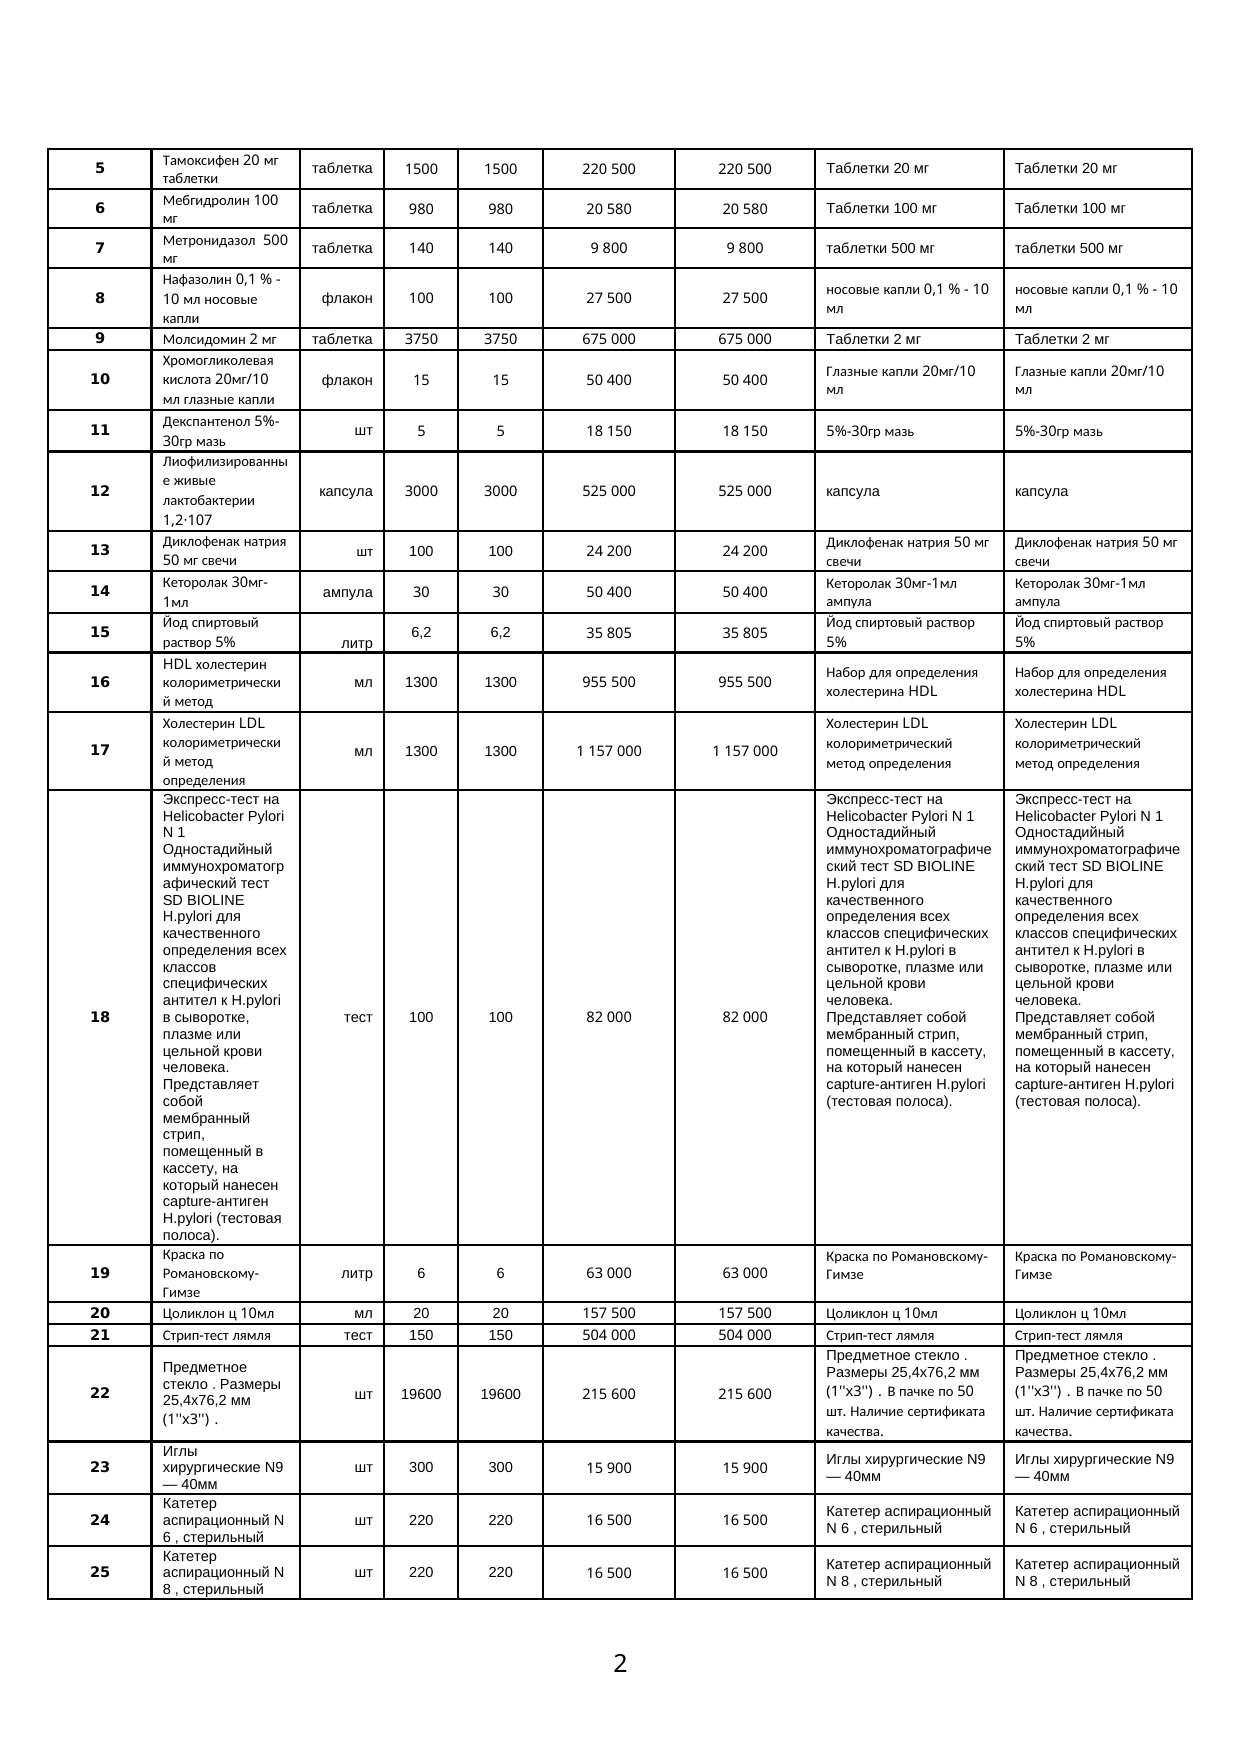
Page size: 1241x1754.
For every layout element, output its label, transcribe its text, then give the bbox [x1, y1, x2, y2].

table_cell 50 400 [676, 351, 814, 408]
table_cell 22 [49, 1347, 150, 1440]
table_cell HDL холестерин колориметрический метод [153, 654, 299, 711]
table_cell 30 [459, 572, 542, 612]
table_cell 3750 [459, 329, 542, 349]
table_cell 15 [385, 351, 457, 408]
table_cell Таблетки 20 мг [816, 150, 1003, 187]
table_cell 35 805 [676, 614, 814, 651]
table_cell Декспантенол 5%-30гр мазь [153, 411, 299, 450]
table_cell 100 [459, 269, 542, 327]
table_cell 18 [49, 791, 150, 1243]
table_cell 15 900 [544, 1443, 674, 1493]
table_cell 20 [459, 1303, 542, 1323]
table_cell ампула [301, 572, 383, 612]
table_cell 980 [385, 190, 457, 227]
table_cell 50 400 [544, 572, 674, 612]
table_cell Экспресс-тест на Helicobacter Pylori N 1 Одностадийный иммунохроматографический тест SD BIOLINE H.pylori для качественного определения всех классов специфических антител к H.pylori в сыворотке, плазме или цельной крови человека. Представляет собой мембранный стрип, помещенный в кассету, на который нанесен capture-антиген H.pylori (тестовая полоса). [816, 791, 1003, 1243]
table_cell Набор для определения холестерина HDL [1005, 654, 1191, 711]
table_cell 220 500 [676, 150, 814, 187]
table_cell 50 400 [544, 351, 674, 408]
table_cell Иглы хирургические N9 — 40мм [1005, 1443, 1191, 1493]
table_cell Кеторолак 30мг-1мл ампула [816, 572, 1003, 612]
table_cell Набор для определения холестерина HDL [816, 654, 1003, 711]
table_cell 19600 [385, 1347, 457, 1440]
table_cell 9 800 [544, 229, 674, 267]
table_cell 20 [49, 1303, 150, 1323]
table_cell Предметное стекло . Размеры 25,4x76,2 мм (1''x3'') ․ [153, 1347, 299, 1440]
table_cell Цоликлон ц 10мл [153, 1303, 299, 1323]
table_cell 20 [385, 1303, 457, 1323]
table_cell мл [301, 654, 383, 711]
table_cell 9 800 [676, 229, 814, 267]
table_cell Таблетки 100 мг [816, 190, 1003, 227]
table_cell шт [301, 1347, 383, 1440]
table_cell 525 000 [676, 453, 814, 530]
table_cell 13 [49, 532, 150, 570]
table_cell 25 [49, 1547, 150, 1597]
table_cell Йод спиртовый раствор 5% [153, 614, 299, 651]
table_cell 20 580 [544, 190, 674, 227]
table_cell Йод спиртовый раствор 5% [1005, 614, 1191, 651]
table_cell 27 500 [676, 269, 814, 327]
table_cell 6 [385, 1246, 457, 1301]
table_cell 6 [459, 1246, 542, 1301]
table_cell 220 [385, 1547, 457, 1597]
table_cell Тамоксифен 20 мг таблетки [153, 150, 299, 187]
table_cell 16 500 [676, 1547, 814, 1597]
table_cell Кеторолак 30мг-1мл ампула [1005, 572, 1191, 612]
table_cell 63 000 [676, 1246, 814, 1301]
table_cell 15 [49, 614, 150, 651]
table_cell 82 000 [676, 791, 814, 1243]
table_cell 215 600 [676, 1347, 814, 1440]
table_cell 5 [49, 150, 150, 187]
table_cell 16 [49, 654, 150, 711]
table_cell 6,2 [459, 614, 542, 651]
table_cell 1300 [459, 654, 542, 711]
table_cell 30 [385, 572, 457, 612]
table_cell 675 000 [544, 329, 674, 349]
table_cell Кеторолак 30мг-1мл [153, 572, 299, 612]
table_cell Стрип-тест лямля [153, 1325, 299, 1345]
table_cell 300 [385, 1443, 457, 1493]
table_cell 16 500 [544, 1547, 674, 1597]
table_cell 100 [385, 791, 457, 1243]
table_cell 3000 [385, 453, 457, 530]
table_cell 14 [49, 572, 150, 612]
table_cell 3000 [459, 453, 542, 530]
table_cell Катетер аспирационный N 8 , стерильный [1005, 1547, 1191, 1597]
table_cell 140 [385, 229, 457, 267]
table_cell Экспресс-тест на Helicobacter Pylori N 1 Одностадийный иммунохроматографический тест SD BIOLINE H.pylori для качественного определения всех классов специфических антител к H.pylori в сыворотке, плазме или цельной крови человека. Представляет собой мембранный стрип, помещенный в кассету, на который нанесен capture-антиген H.pylori (тестовая полоса). [153, 791, 299, 1243]
table_cell Цоликлон ц 10мл [816, 1303, 1003, 1323]
table_cell Таблетки 2 мг [816, 329, 1003, 349]
table_cell Цоликлон ц 10мл [1005, 1303, 1191, 1323]
table_cell 63 000 [544, 1246, 674, 1301]
table_cell 300 [459, 1443, 542, 1493]
table_cell таблетки 500 мг [1005, 229, 1191, 267]
table_cell капсула [816, 453, 1003, 530]
table_cell Таблетки 2 мг [1005, 329, 1191, 349]
table_cell Иглы хирургические N9 — 40мм [153, 1443, 299, 1493]
table_cell 3750 [385, 329, 457, 349]
table_cell 23 [49, 1443, 150, 1493]
table_cell Холестерин LDL колориметрический метод определения [153, 713, 299, 788]
table_cell 15 900 [676, 1443, 814, 1493]
table_cell таблетки 500 мг [816, 229, 1003, 267]
table_cell 11 [49, 411, 150, 450]
table_cell 18 150 [676, 411, 814, 450]
table_cell 21 [49, 1325, 150, 1345]
table_cell 9 [49, 329, 150, 349]
table_cell 5%-30гр мазь [816, 411, 1003, 450]
table_cell 1300 [385, 654, 457, 711]
table_cell Глазные капли 20мг/10 мл [816, 351, 1003, 408]
table_cell 1 157 000 [544, 713, 674, 788]
table_cell носовые капли 0,1 % - 10 мл [1005, 269, 1191, 327]
table_cell 220 [459, 1495, 542, 1545]
table_cell 1300 [459, 713, 542, 788]
table_cell 20 580 [676, 190, 814, 227]
table_cell 100 [385, 269, 457, 327]
table_cell 15 [459, 351, 542, 408]
table_cell шт [301, 532, 383, 570]
table_cell 7 [49, 229, 150, 267]
table_cell Диклофенак натрия 50 мг свечи [1005, 532, 1191, 570]
table_cell 157 500 [544, 1303, 674, 1323]
table_cell 27 500 [544, 269, 674, 327]
table_cell тест [301, 1325, 383, 1345]
table_cell 1500 [385, 150, 457, 187]
table_cell 1 157 000 [676, 713, 814, 788]
table_cell флакон [301, 269, 383, 327]
table_cell флакон [301, 351, 383, 408]
table_cell Предметное стекло . Размеры 25,4x76,2 мм (1''x3'') ․ В пачке по 50 шт. Наличие сертификата качества. [1005, 1347, 1191, 1440]
table_cell шт [301, 411, 383, 450]
table_cell 8 [49, 269, 150, 327]
table_cell 150 [385, 1325, 457, 1345]
table_cell 157 500 [676, 1303, 814, 1323]
table_cell носовые капли 0,1 % - 10 мл [816, 269, 1003, 327]
table_cell 220 500 [544, 150, 674, 187]
table_cell Стрип-тест лямля [1005, 1325, 1191, 1345]
table_cell Катетер аспирационный N 6 , стерильный [153, 1495, 299, 1545]
table_cell 150 [459, 1325, 542, 1345]
table_cell 100 [385, 532, 457, 570]
table_cell 220 [385, 1495, 457, 1545]
table_cell Лиофилизированные живые лактобактерии 1,2·107 [153, 453, 299, 530]
table_cell Глазные капли 20мг/10 мл [1005, 351, 1191, 408]
table_cell 5 [459, 411, 542, 450]
table_cell таблетка [301, 229, 383, 267]
table_cell 525 000 [544, 453, 674, 530]
table_cell Краска по Романовскому-Гимзе [153, 1246, 299, 1301]
table_cell 12 [49, 453, 150, 530]
table_cell Мебгидролин 100 мг [153, 190, 299, 227]
table_cell 100 [459, 791, 542, 1243]
table_cell 6,2 [385, 614, 457, 651]
table_cell 82 000 [544, 791, 674, 1243]
table_cell 5%-30гр мазь [1005, 411, 1191, 450]
table_cell 955 500 [676, 654, 814, 711]
table_cell 24 200 [676, 532, 814, 570]
table_cell Краска по Романовскому-Гимзе [1005, 1246, 1191, 1301]
table_cell Предметное стекло . Размеры 25,4x76,2 мм (1''x3'') ․ В пачке по 50 шт. Наличие сертификата качества. [816, 1347, 1003, 1440]
table_cell Холестерин LDL колориметрический метод определения [1005, 713, 1191, 788]
table_cell 6 [49, 190, 150, 227]
table_cell 1300 [385, 713, 457, 788]
table_cell литр [301, 1246, 383, 1301]
table_cell Хромогликолевая кислота 20мг/10 мл глазные капли [153, 351, 299, 408]
table_cell Экспресс-тест на Helicobacter Pylori N 1 Одностадийный иммунохроматографический тест SD BIOLINE H.pylori для качественного определения всех классов специфических антител к H.pylori в сыворотке, плазме или цельной крови человека. Представляет собой мембранный стрип, помещенный в кассету, на который нанесен capture-антиген H.pylori (тестовая полоса). [1005, 791, 1191, 1243]
table_cell капсула [301, 453, 383, 530]
table_cell Катетер аспирационный N 8 , стерильный [153, 1547, 299, 1597]
table_cell 50 400 [676, 572, 814, 612]
table_cell 140 [459, 229, 542, 267]
table_cell Йод спиртовый раствор 5% [816, 614, 1003, 651]
table_cell 35 805 [544, 614, 674, 651]
table_cell Таблетки 100 мг [1005, 190, 1191, 227]
table_cell шт [301, 1547, 383, 1597]
table_cell Метронидазол 500 мг [153, 229, 299, 267]
table_cell 215 600 [544, 1347, 674, 1440]
table_cell 504 000 [676, 1325, 814, 1345]
table_cell Диклофенак натрия 50 мг свечи [816, 532, 1003, 570]
table_cell Иглы хирургические N9 — 40мм [816, 1443, 1003, 1493]
table_cell Катетер аспирационный N 8 , стерильный [816, 1547, 1003, 1597]
table_cell 19600 [459, 1347, 542, 1440]
table_cell Стрип-тест лямля [816, 1325, 1003, 1345]
table_cell Таблетки 20 мг [1005, 150, 1191, 187]
table_cell мл [301, 713, 383, 788]
table_cell 19 [49, 1246, 150, 1301]
table_cell 1500 [459, 150, 542, 187]
table_cell тест [301, 791, 383, 1243]
table_cell 16 500 [676, 1495, 814, 1545]
table_cell мл [301, 1303, 383, 1323]
table_cell Катетер аспирационный N 6 , стерильный [816, 1495, 1003, 1545]
table_cell 18 150 [544, 411, 674, 450]
table_cell 17 [49, 713, 150, 788]
table_cell Диклофенак натрия 50 мг свечи [153, 532, 299, 570]
table_cell 980 [459, 190, 542, 227]
table_cell Нафазолин 0,1 % - 10 мл носовые капли [153, 269, 299, 327]
table_cell Катетер аспирационный N 6 , стерильный [1005, 1495, 1191, 1545]
table_cell литр [301, 614, 383, 651]
table_cell Молсидомин 2 мг [153, 329, 299, 349]
table_cell 504 000 [544, 1325, 674, 1345]
table_cell 10 [49, 351, 150, 408]
table_cell таблетка [301, 150, 383, 187]
table_cell шт [301, 1495, 383, 1545]
table_cell шт [301, 1443, 383, 1493]
table_cell 5 [385, 411, 457, 450]
table_cell 675 000 [676, 329, 814, 349]
table_cell 16 500 [544, 1495, 674, 1545]
table_cell таблетка [301, 190, 383, 227]
table_cell 220 [459, 1547, 542, 1597]
table_cell 100 [459, 532, 542, 570]
table_cell Краска по Романовскому-Гимзе [816, 1246, 1003, 1301]
table_cell таблетка [301, 329, 383, 349]
table_cell Холестерин LDL колориметрический метод определения [816, 713, 1003, 788]
table_cell 955 500 [544, 654, 674, 711]
table_cell 24 200 [544, 532, 674, 570]
table_cell 24 [49, 1495, 150, 1545]
table_cell капсула [1005, 453, 1191, 530]
